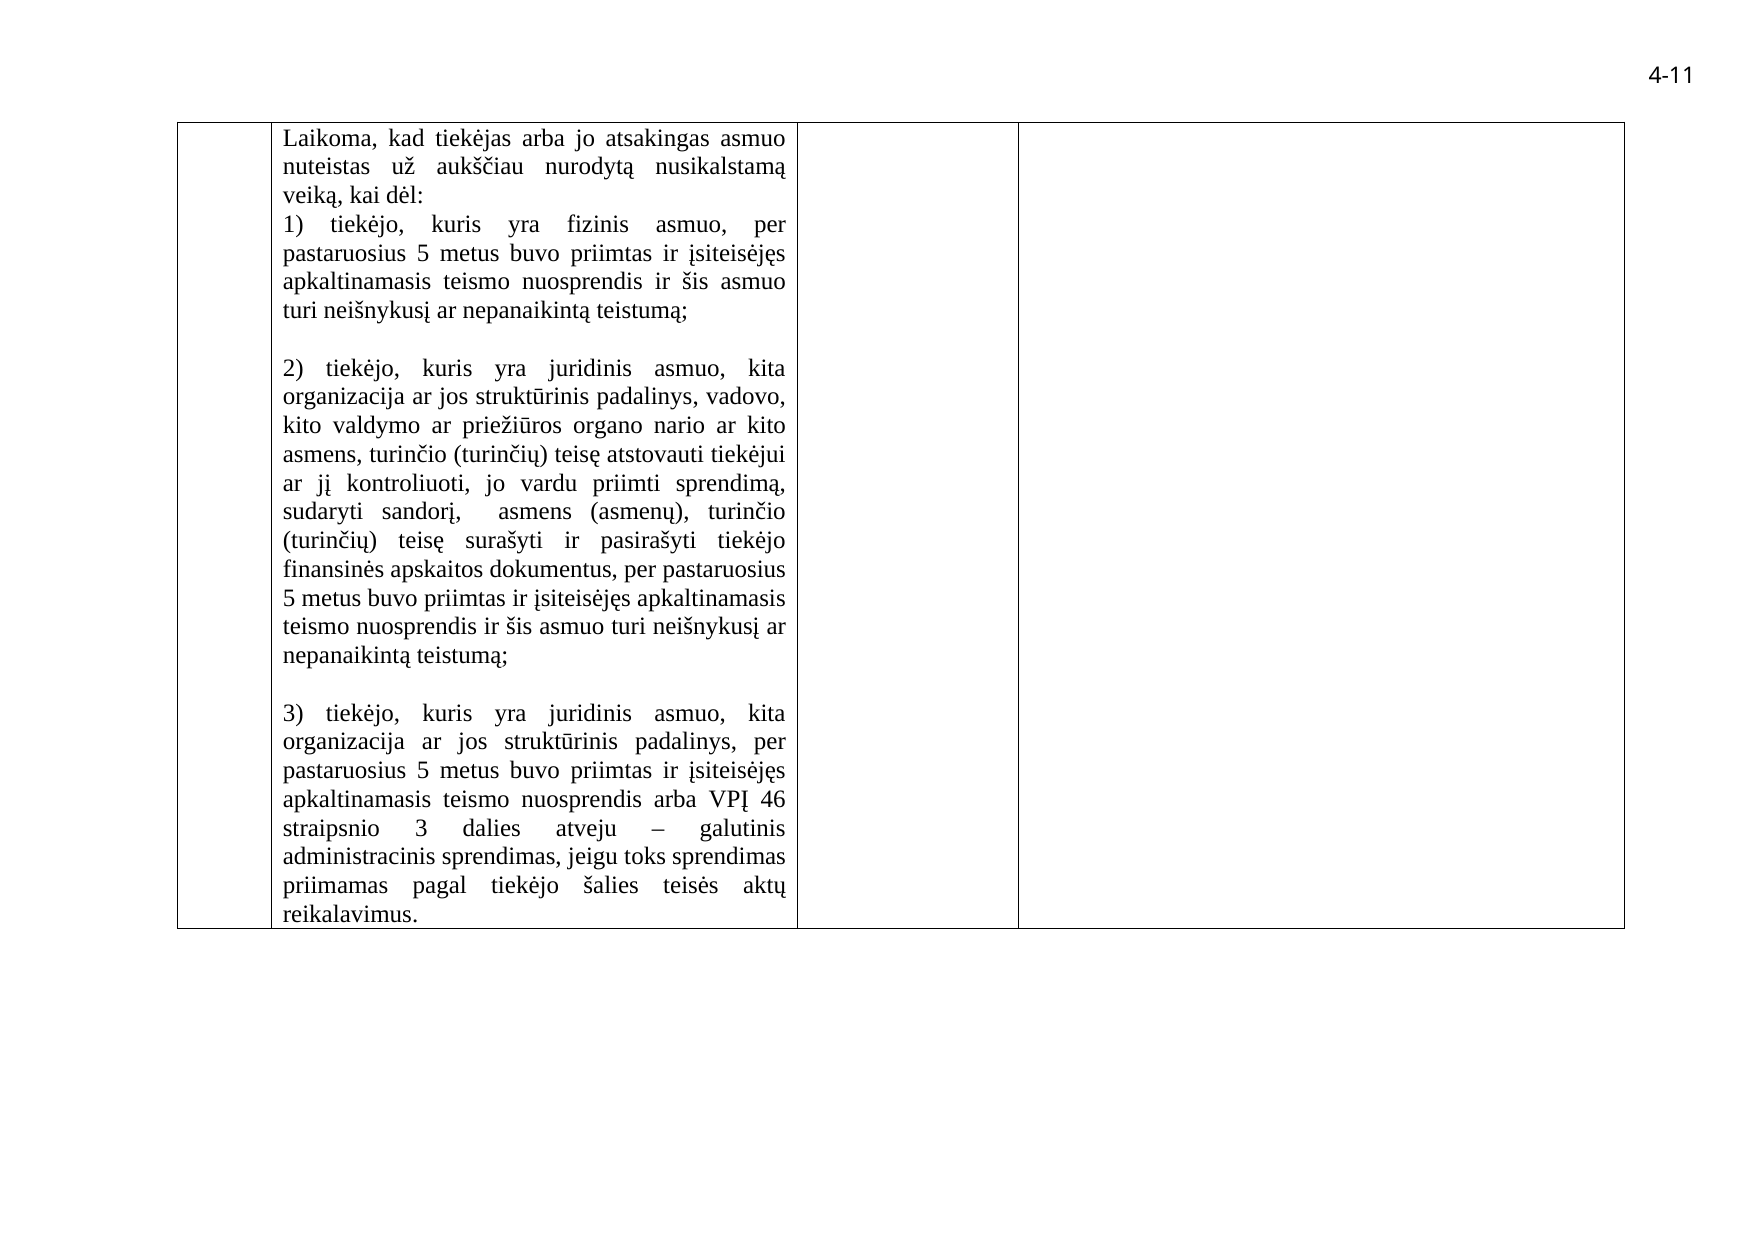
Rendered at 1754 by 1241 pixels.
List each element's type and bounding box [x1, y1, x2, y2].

table_cell [272, 123, 797, 928]
table_cell [798, 123, 1018, 928]
table_cell [178, 123, 271, 928]
table_cell [1019, 123, 1624, 928]
